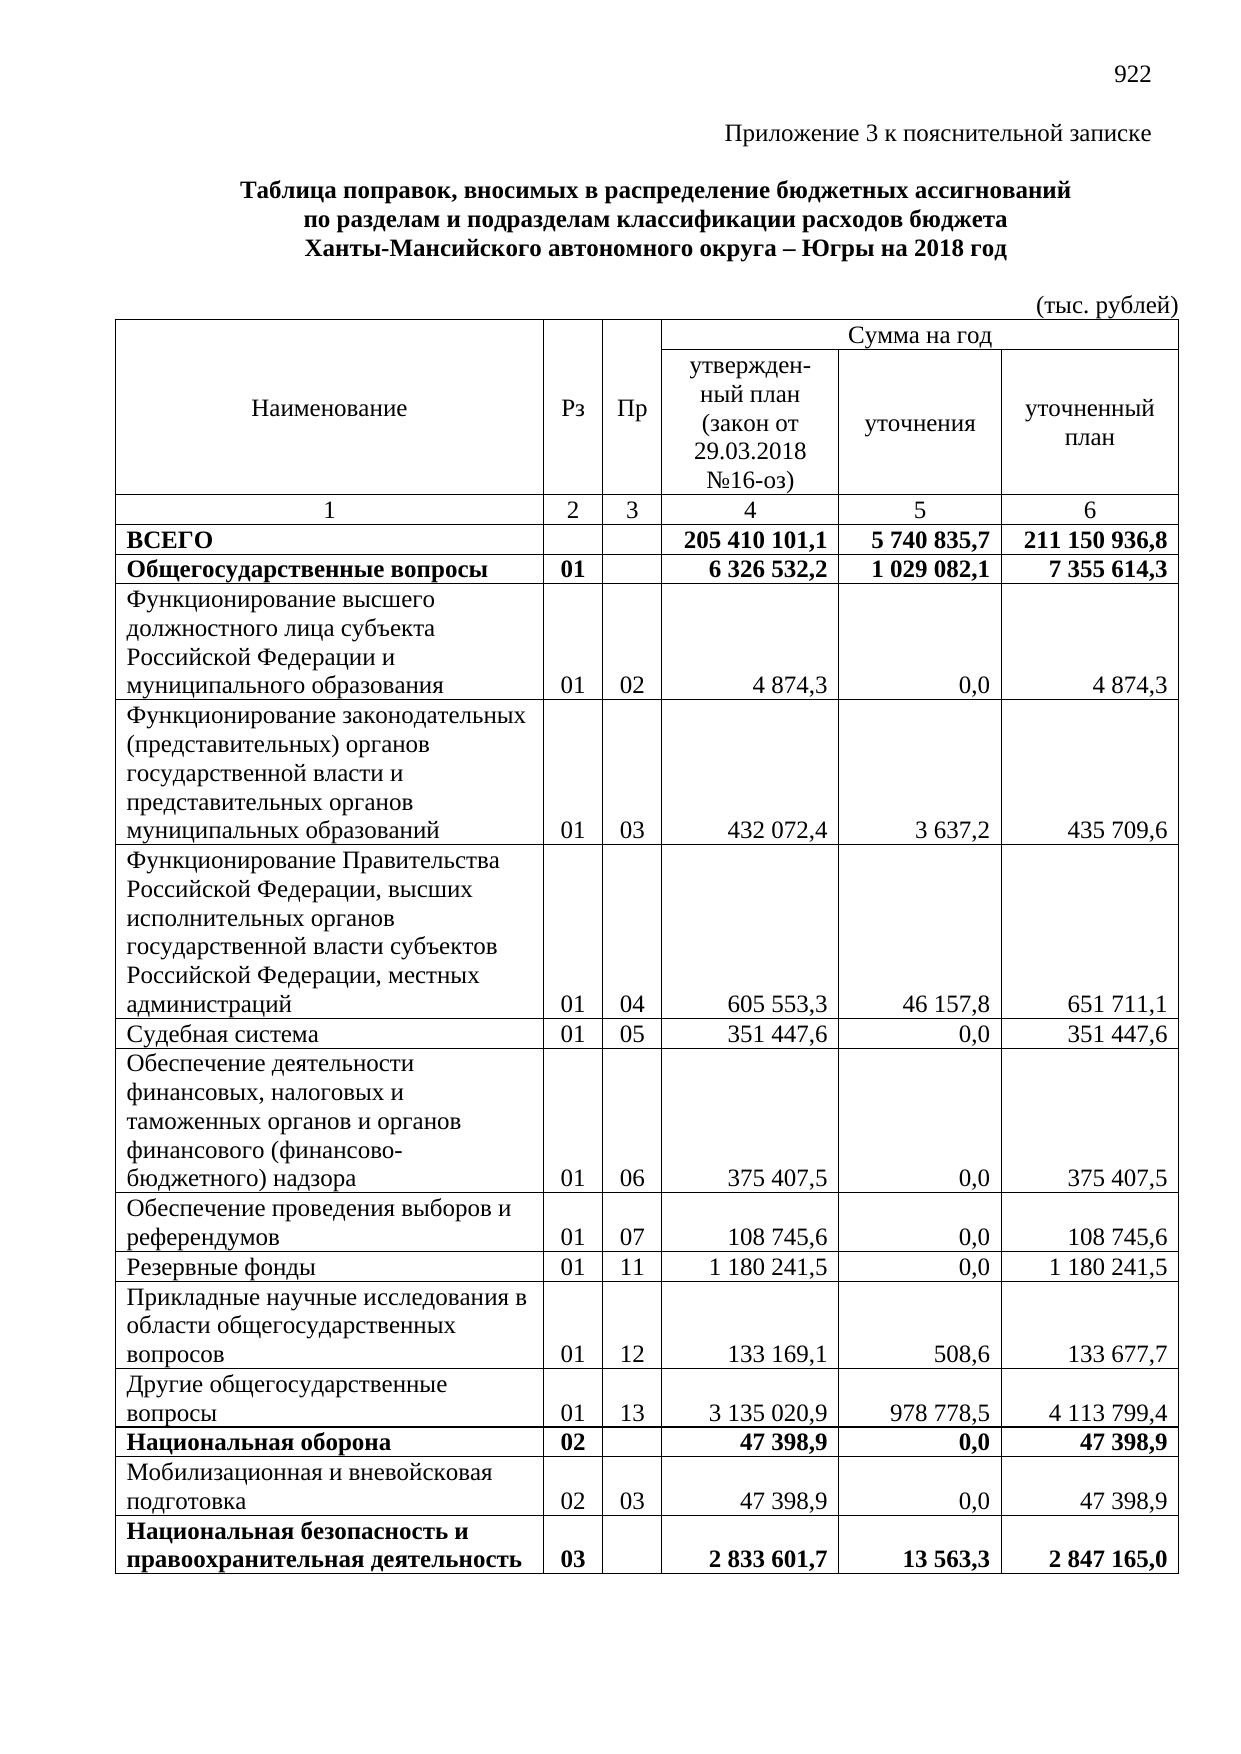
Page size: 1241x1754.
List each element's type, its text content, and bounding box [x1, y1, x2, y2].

table_cell 04 [603, 845, 661, 1018]
table_cell 133 677,7 [1002, 1282, 1178, 1368]
table_cell 108 745,6 [662, 1193, 838, 1251]
table_cell 06 [603, 1049, 661, 1192]
table_cell Национальная безопасность и правоохранительная деятельность [116, 1516, 543, 1573]
table_cell Функционирование высшего должностного лица субъекта Российской Федерации и муниципального образования [116, 584, 543, 699]
table_cell 01 [544, 1049, 602, 1192]
table_cell 1 180 241,5 [1002, 1252, 1178, 1281]
table_cell 4 874,3 [1002, 584, 1178, 699]
table_cell 2 833 601,7 [662, 1516, 838, 1573]
table_cell 2 [544, 495, 602, 524]
table_cell 375 407,5 [1002, 1049, 1178, 1192]
table_cell 47 398,9 [662, 1428, 838, 1456]
table_cell Обеспечение деятельности финансовых, налоговых и таможенных органов и органов финансового (финансово-бюджетного) надзора [116, 1049, 543, 1192]
table_cell 375 407,5 [662, 1049, 838, 1192]
table_cell ВСЕГО [116, 525, 543, 553]
table_cell 0,0 [839, 584, 1001, 699]
table_cell 12 [603, 1282, 661, 1368]
table_cell Национальная оборона [116, 1428, 543, 1456]
table_cell 1 180 241,5 [662, 1252, 838, 1281]
table_cell уточненный план [1002, 350, 1178, 494]
table_cell 01 [544, 555, 602, 583]
table_header Сумма на год [662, 320, 1178, 349]
table_cell 01 [544, 700, 602, 844]
table_cell уточнения [839, 350, 1001, 494]
table_cell 3 135 020,9 [662, 1369, 838, 1426]
table_cell 978 778,5 [839, 1369, 1001, 1426]
text Приложение 3 к пояснительной записке [159, 118, 1152, 147]
table_cell 02 [544, 1457, 602, 1515]
table_cell 4 113 799,4 [1002, 1369, 1178, 1426]
table_cell 01 [544, 1369, 602, 1426]
table_cell 5 [839, 495, 1001, 524]
table_cell 605 553,3 [662, 845, 838, 1018]
table_cell 05 [603, 1019, 661, 1047]
table_cell 4 874,3 [662, 584, 838, 699]
table_cell 47 398,9 [662, 1457, 838, 1515]
table_cell Общегосударственные вопросы [116, 555, 543, 583]
table_cell 5 740 835,7 [839, 525, 1001, 553]
table_cell 02 [603, 584, 661, 699]
table_header Пр [603, 320, 661, 494]
table_cell 7 355 614,3 [1002, 555, 1178, 583]
table_cell [603, 555, 661, 583]
table_cell [603, 1428, 661, 1456]
table_cell 6 [1002, 495, 1178, 524]
table_cell 02 [544, 1428, 602, 1456]
table_cell 435 709,6 [1002, 700, 1178, 844]
table_cell 651 711,1 [1002, 845, 1178, 1018]
table_cell 3 [603, 495, 661, 524]
table_cell [544, 525, 602, 553]
table_cell [603, 1516, 661, 1573]
table_cell [603, 525, 661, 553]
table_cell 4 [662, 495, 838, 524]
table_cell 108 745,6 [1002, 1193, 1178, 1251]
table_cell 07 [603, 1193, 661, 1251]
table_cell Мобилизационная и вневойсковая подготовка [116, 1457, 543, 1515]
table_header Рз [544, 320, 602, 494]
table_cell Обеспечение проведения выборов и референдумов [116, 1193, 543, 1251]
table_cell 3 637,2 [839, 700, 1001, 844]
text (тыс. рублей) [159, 291, 1178, 319]
table_cell 0,0 [839, 1049, 1001, 1192]
text Таблица поправок, вносимых в распределение бюджетных ассигнований [159, 176, 1152, 204]
table_cell 47 398,9 [1002, 1457, 1178, 1515]
table_cell 13 563,3 [839, 1516, 1001, 1573]
table_cell 432 072,4 [662, 700, 838, 844]
table_cell Судебная система [116, 1019, 543, 1047]
table_header Наименование [116, 320, 543, 494]
table_cell 211 150 936,8 [1002, 525, 1178, 553]
table_cell Функционирование законодательных (представительных) органов государственной власти и представительных органов муниципальных образований [116, 700, 543, 844]
table_cell Резервные фонды [116, 1252, 543, 1281]
table_cell Другие общегосударственные вопросы [116, 1369, 543, 1426]
table_cell Прикладные научные исследования в области общегосударственных вопросов [116, 1282, 543, 1368]
table_cell утвержден-ный план (закон от 29.03.2018 №16-оз) [662, 350, 838, 494]
table_cell 351 447,6 [1002, 1019, 1178, 1047]
table_cell 01 [544, 845, 602, 1018]
table_cell 0,0 [839, 1193, 1001, 1251]
table_cell 508,6 [839, 1282, 1001, 1368]
table_cell Функционирование Правительства Российской Федерации, высших исполнительных органов государственной власти субъектов Российской Федерации, местных администраций [116, 845, 543, 1018]
table_cell 11 [603, 1252, 661, 1281]
table_cell 01 [544, 584, 602, 699]
table_cell 0,0 [839, 1019, 1001, 1047]
table_cell 6 326 532,2 [662, 555, 838, 583]
table_cell 03 [544, 1516, 602, 1573]
table_cell 0,0 [839, 1457, 1001, 1515]
table_cell 13 [603, 1369, 661, 1426]
table_cell 351 447,6 [662, 1019, 838, 1047]
table_cell 0,0 [839, 1252, 1001, 1281]
table_cell 03 [603, 700, 661, 844]
text по разделам и подразделам классификации расходов бюджета [159, 204, 1152, 233]
table_cell 01 [544, 1282, 602, 1368]
table_cell 1 [116, 495, 543, 524]
table_cell 133 169,1 [662, 1282, 838, 1368]
table_cell 46 157,8 [839, 845, 1001, 1018]
table_cell 01 [544, 1019, 602, 1047]
table_cell 47 398,9 [1002, 1428, 1178, 1456]
table_cell 03 [603, 1457, 661, 1515]
table_cell 205 410 101,1 [662, 525, 838, 553]
table_cell 0,0 [839, 1428, 1001, 1456]
text Ханты-Мансийского автономного округа – Югры на 2018 год [159, 233, 1152, 262]
table_cell 1 029 082,1 [839, 555, 1001, 583]
table_cell 2 847 165,0 [1002, 1516, 1178, 1573]
table_cell 01 [544, 1252, 602, 1281]
table_cell 01 [544, 1193, 602, 1251]
